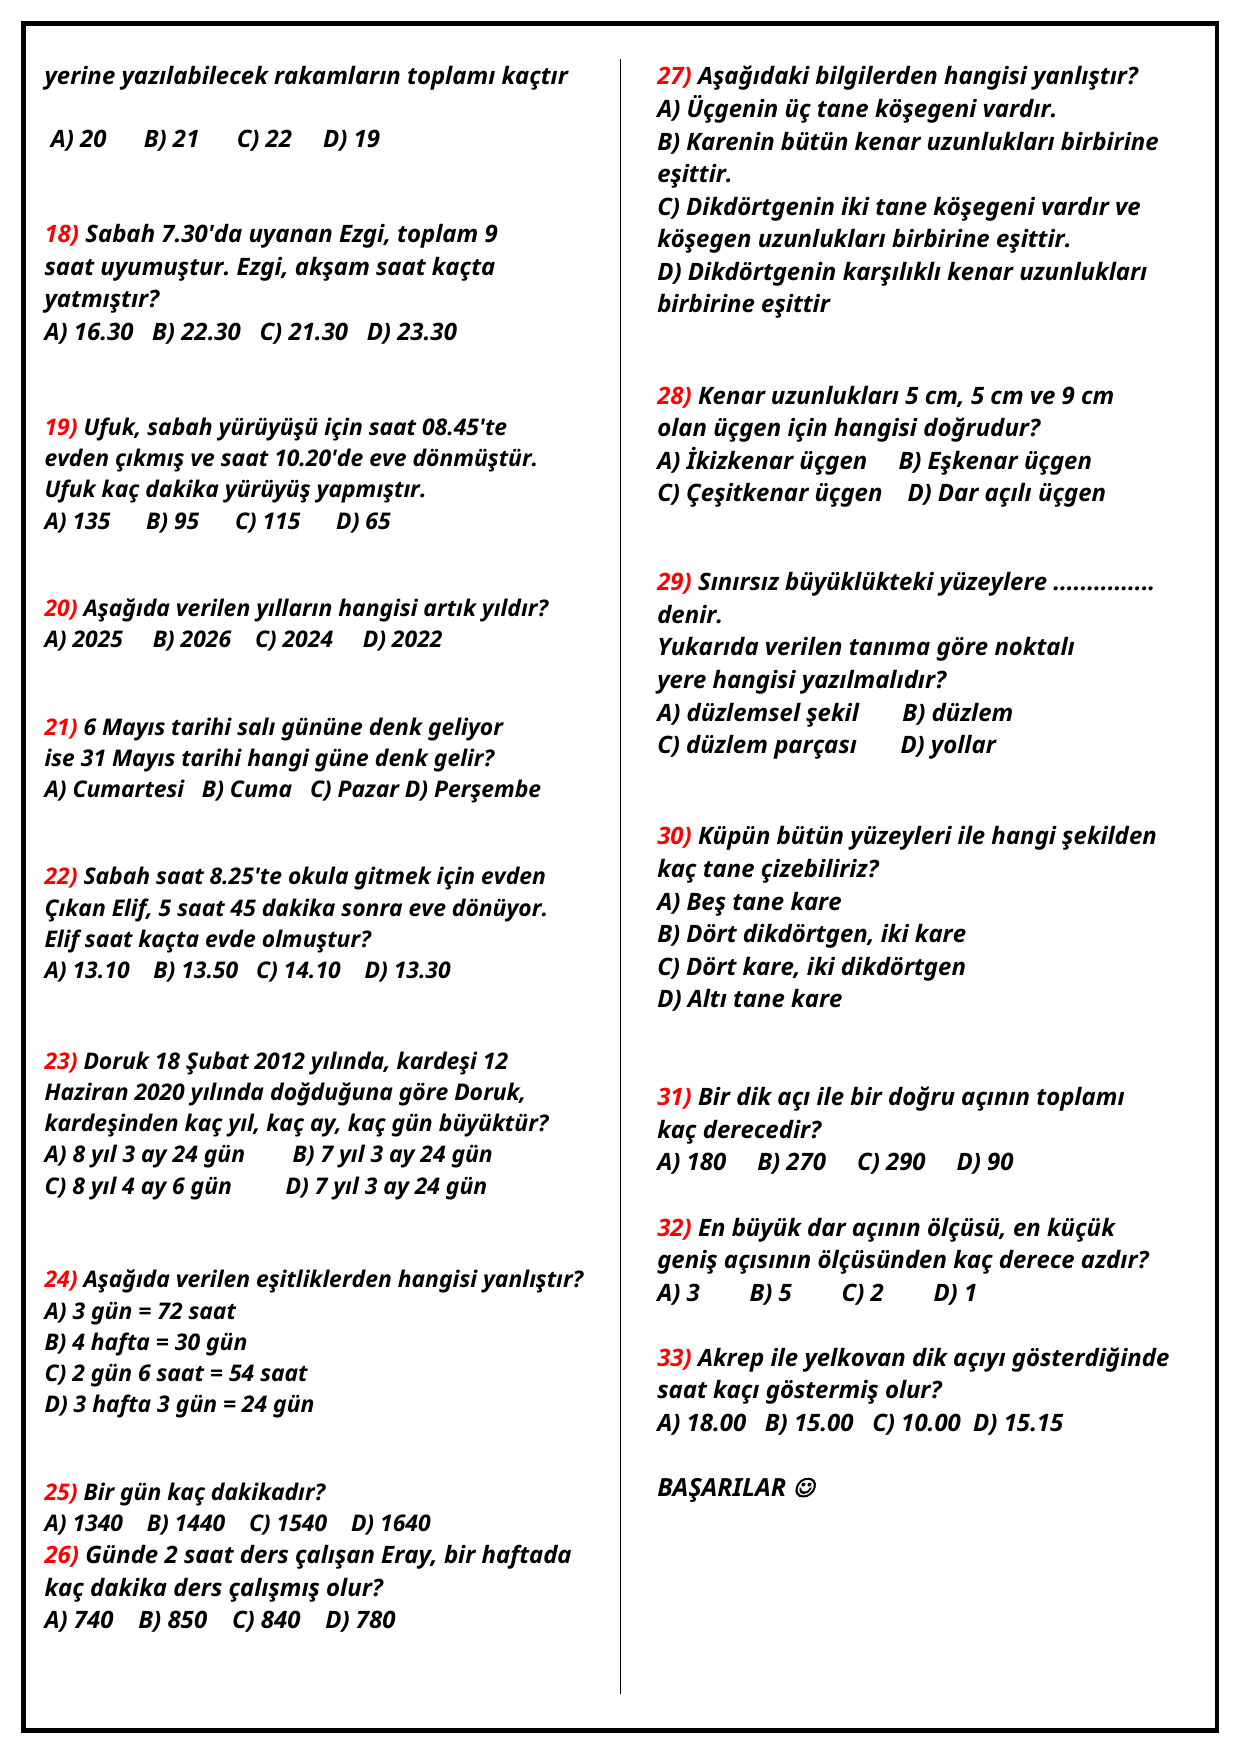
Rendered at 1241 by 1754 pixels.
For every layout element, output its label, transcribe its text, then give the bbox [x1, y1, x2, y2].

text A) 3 gün = 72 saat [44, 1294, 583, 1326]
text A) İkizkenar üçgen B) Eşkenar üçgen [657, 444, 1196, 476]
text köşegen uzunlukları birbirine eşittir. [657, 222, 1196, 255]
text 20) Aşağıda verilen yılların hangisi artık yıldır? [44, 592, 583, 623]
text B) 4 hafta = 30 gün [44, 1326, 583, 1357]
text 33) Akrep ile yelkovan dik açıyı gösterdiğinde saat kaçı göstermiş olur? [657, 1341, 1196, 1406]
text A) Beş tane kare [657, 884, 1196, 917]
text 30) Küpün bütün yüzeyleri ile hangi şekilden kaç tane çizebiliriz? [657, 819, 1196, 884]
text A) 1340 B) 1440 C) 1540 D) 1640 [44, 1507, 620, 1538]
text D) 3 hafta 3 gün = 24 gün [44, 1388, 583, 1419]
text A) 180 B) 270 C) 290 D) 90 [657, 1145, 1196, 1178]
text 27) Aşağıdaki bilgilerden hangisi yanlıştır? [657, 59, 1196, 92]
text 23) Doruk 18 Şubat 2012 yılında, kardeşi 12 [44, 1044, 583, 1076]
text A) 20 B) 21 C) 22 D) 19 [44, 122, 583, 155]
text C) Dikdörtgenin iki tane köşegeni vardır ve [657, 189, 1196, 222]
text 31) Bir dik açı ile bir doğru açının toplamı [657, 1080, 1196, 1112]
text A) Üçgenin üç tane köşegeni vardır. [657, 92, 1196, 124]
text olan üçgen için hangisi doğrudur? [657, 411, 1196, 444]
text A) 13.10 B) 13.50 C) 14.10 D) 13.30 [44, 954, 583, 985]
text 25) Bir gün kaç dakikadır? [44, 1476, 620, 1507]
text Haziran 2020 yılında doğduğuna göre Doruk, kardeşinden kaç yıl, kaç ay, kaç gün büyüktür? [44, 1076, 583, 1138]
text geniş açısının ölçüsünden kaç derece azdır? [657, 1243, 1196, 1276]
text A) 18.00 B) 15.00 C) 10.00 D) 15.15 [657, 1406, 1196, 1438]
text C) Çeşitkenar üçgen D) Dar açılı üçgen [657, 476, 1196, 509]
text A) 8 yıl 3 ay 24 gün B) 7 yıl 3 ay 24 gün [44, 1138, 583, 1169]
text A) 740 B) 850 C) 840 D) 780 [44, 1603, 583, 1636]
text kaç derecedir? [657, 1112, 1196, 1145]
text 24) Aşağıda verilen eşitliklerden hangisi yanlıştır? [44, 1263, 583, 1294]
text 18) Sabah 7.30'da uyanan Ezgi, toplam 9 [44, 217, 564, 249]
text saat uyumuştur. Ezgi, akşam saat kaçta yatmıştır? [44, 249, 564, 314]
text 32) En büyük dar açının ölçüsü, en küçük [657, 1210, 1196, 1243]
text B) Karenin bütün kenar uzunlukları birbirine eşittir. [657, 124, 1196, 189]
text 21) 6 Mayıs tarihi salı gününe denk geliyor [44, 711, 583, 742]
text D) Dikdörtgenin karşılıklı kenar uzunlukları [657, 255, 1196, 287]
text 26) Günde 2 saat ders çalışan Eray, bir haftada kaç dakika ders çalışmış olur? [44, 1538, 583, 1603]
text A) 16.30 B) 22.30 C) 21.30 D) 23.30 [44, 314, 564, 347]
text A) 3 B) 5 C) 2 D) 1 [657, 1276, 1196, 1308]
text 19) Ufuk, sabah yürüyüşü için saat 08.45'te [44, 411, 583, 442]
text Yukarıda verilen tanıma göre noktalı [657, 630, 1196, 663]
text C) düzlem parçası D) yollar [657, 728, 1196, 761]
text B) Dört dikdörtgen, iki kare [657, 917, 1196, 949]
text Çıkan Elif, 5 saat 45 dakika sonra eve dönüyor. [44, 892, 583, 923]
text A) düzlemsel şekil B) düzlem [657, 695, 1196, 728]
text A) 2025 B) 2026 C) 2024 D) 2022 [44, 623, 583, 654]
text 29) Sınırsız büyüklükteki yüzeylere ............... denir. [657, 565, 1196, 630]
text 22) Sabah saat 8.25'te okula gitmek için evden [44, 860, 583, 892]
text yerine yazılabilecek rakamların toplamı kaçtır [44, 59, 583, 92]
text 28) Kenar uzunlukları 5 cm, 5 cm ve 9 cm [657, 378, 1196, 411]
text birbirine eşittir [657, 287, 1196, 320]
text C) 2 gün 6 saat = 54 saat [44, 1357, 583, 1388]
text D) Altı tane kare [657, 982, 1196, 1015]
text A) Cumartesi B) Cuma C) Pazar D) Perşembe [44, 773, 583, 804]
text C) 8 yıl 4 ay 6 gün D) 7 yıl 3 ay 24 gün [44, 1169, 583, 1201]
text C) Dört kare, iki dikdörtgen [657, 949, 1196, 982]
text BAŞARILAR [657, 1470, 1196, 1504]
text yere hangisi yazılmalıdır? [657, 663, 1196, 695]
text Elif saat kaçta evde olmuştur? [44, 923, 583, 954]
text evden çıkmış ve saat 10.20'de eve dönmüştür. Ufuk kaç dakika yürüyüş yapmıştır. [44, 442, 583, 505]
text A) 135 B) 95 C) 115 D) 65 [44, 505, 583, 536]
text ise 31 Mayıs tarihi hangi güne denk gelir? [44, 742, 583, 773]
